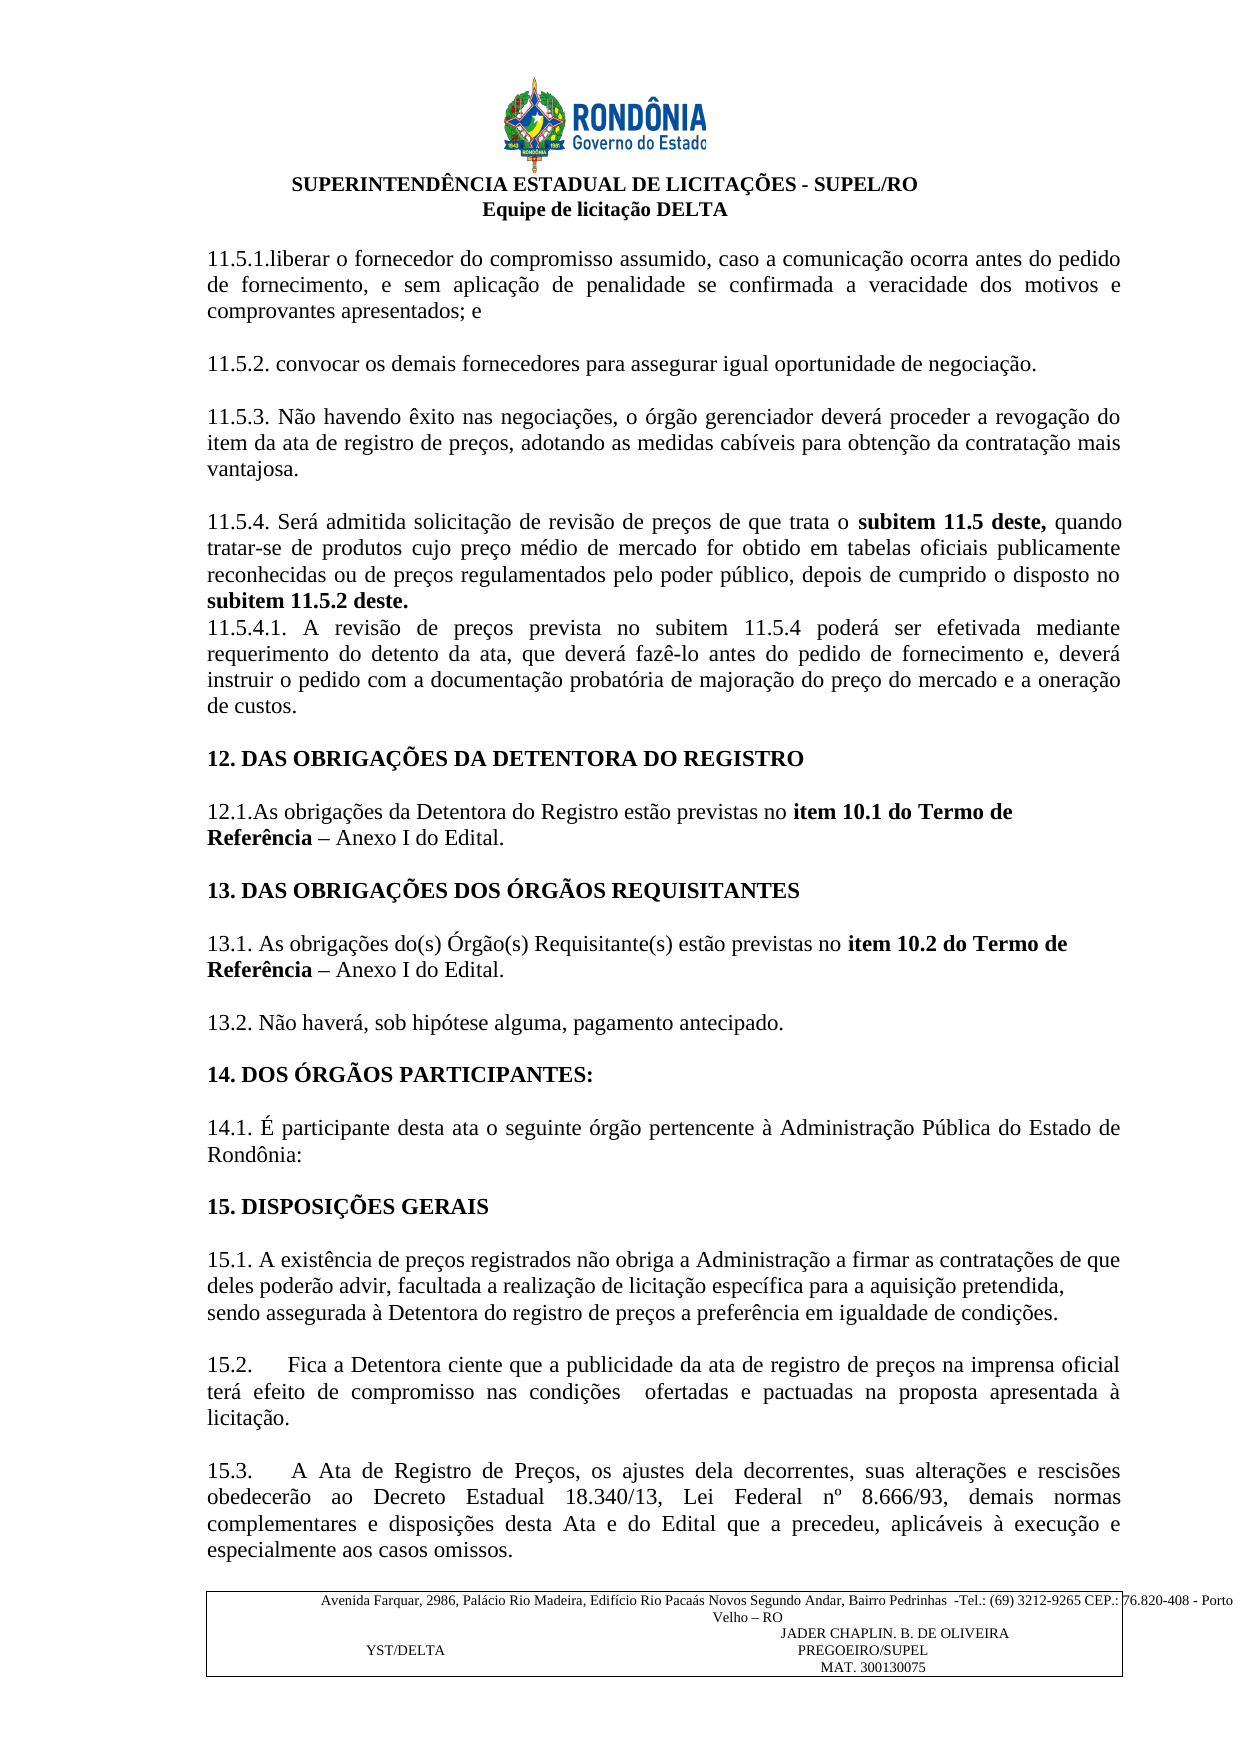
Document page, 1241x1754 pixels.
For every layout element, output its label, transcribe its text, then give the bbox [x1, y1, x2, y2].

text 12.1.As obrigações da Detentora do Registro estão previstas no item 10.1 do Termo de Referência – Anexo I do Edital. [207, 798, 1122, 851]
text 11.5.2. convocar os demais fornecedores para assegurar igual oportunidade de negociação. [207, 350, 1122, 376]
picture [503, 77, 707, 173]
text 11.5.1.liberar o fornecedor do compromisso assumido, caso a comunicação ocorra antes do pedido de fornecimento, e sem aplicação de penalidade se confirmada a veracidade dos motivos e comprovantes apresentados; e [207, 244, 1122, 324]
text 15.1. A existência de preços registrados não obriga a Administração a firmar as contratações de que deles poderão advir, facultada a realização de licitação específica para a aquisição pretendida, sendo assegurada à Detentora do registro de preços a preferência em igualdade de condições. [207, 1246, 1122, 1325]
list Fica a Detentora ciente que a publicidade da ata de registro de preços na imprensa oficial terá efeito de compromisso nas condições ofertadas e pactuadas na proposta apresentada à licitação. [207, 1351, 1122, 1431]
text 14.1. É participante desta ata o seguinte órgão pertencente à Administração Pública do Estado de Rondônia: [207, 1114, 1122, 1167]
text 14. DOS ÓRGÃOS PARTICIPANTES: [207, 1062, 1122, 1088]
text 13.1. As obrigações do(s) Órgão(s) Requisitante(s) estão previstas no item 10.2 do Termo de Referência – Anexo I do Edital. [207, 930, 1122, 982]
text 13. DAS OBRIGAÇÕES DOS ÓRGÃOS REQUISITANTES [207, 877, 1122, 903]
text 15. DISPOSIÇÕES GERAIS [207, 1193, 1122, 1220]
list A Ata de Registro de Preços, os ajustes dela decorrentes, suas alterações e rescisões obedecerão ao Decreto Estadual 18.340/13, Lei Federal nº 8.666/93, demais normas complementares e disposições desta Ata e do Edital que a precedeu, aplicáveis à execução e especialmente aos casos omissos. [207, 1457, 1122, 1562]
text 11.5.4. Será admitida solicitação de revisão de preços de que trata o subitem 11.5 deste, quando tratar-se de produtos cujo preço médio de mercado for obtido em tabelas oficiais publicamente reconhecidas ou de preços regulamentados pelo poder público, depois de cumprido o disposto no subitem 11.5.2 deste. [207, 508, 1122, 613]
text 11.5.3. Não havendo êxito nas negociações, o órgão gerenciador deverá proceder a revogação do item da ata de registro de preços, adotando as medidas cabíveis para obtenção da contratação mais vantajosa. [207, 403, 1122, 482]
text 13.2. Não haverá, sob hipótese alguma, pagamento antecipado. [207, 1009, 1122, 1035]
subtitle 12. DAS OBRIGAÇÕES DA DETENTORA DO REGISTRO [207, 745, 1122, 772]
text 11.5.4.1. A revisão de preços prevista no subitem 11.5.4 poderá ser efetivada mediante requerimento do detento da ata, que deverá fazê-lo antes do pedido de fornecimento e, deverá instruir o pedido com a documentação probatória de majoração do preço do mercado e a oneração de custos. [207, 613, 1122, 719]
